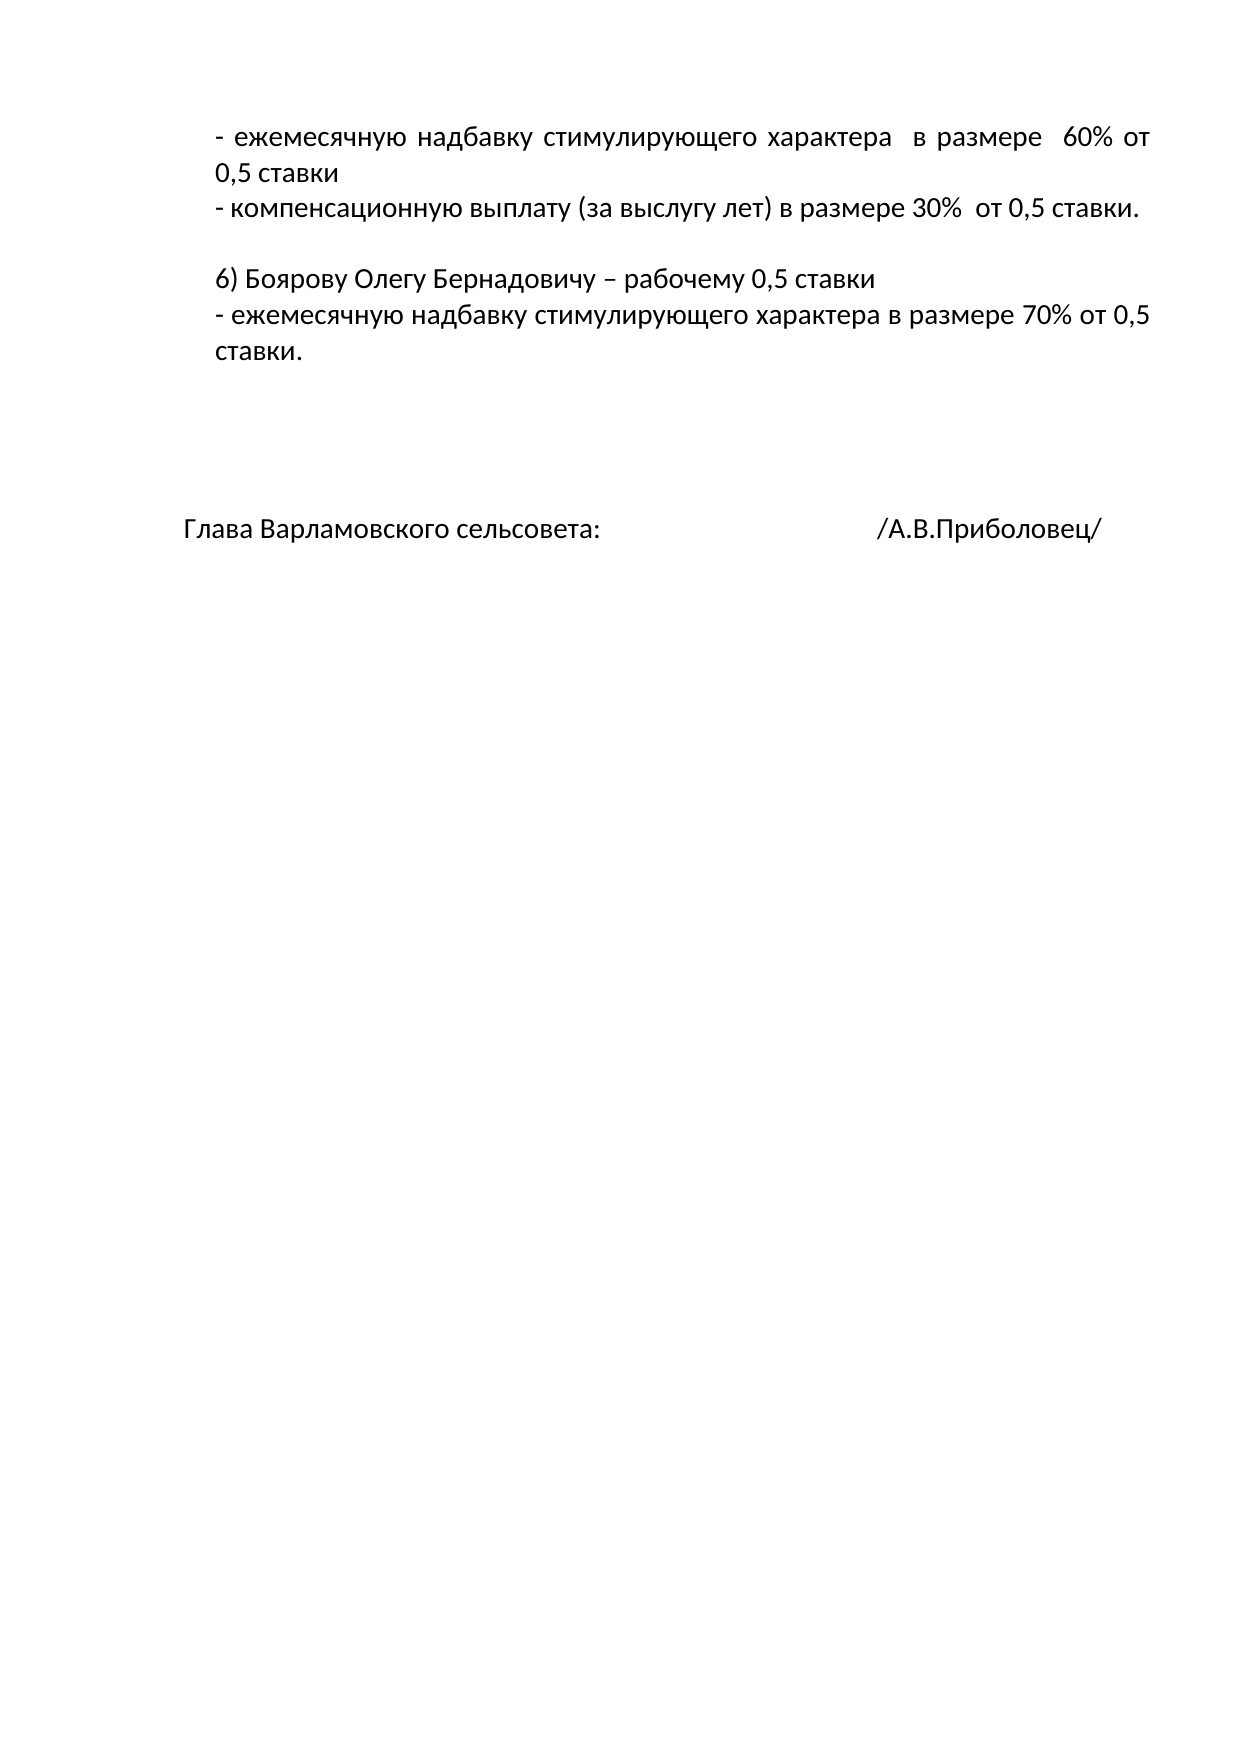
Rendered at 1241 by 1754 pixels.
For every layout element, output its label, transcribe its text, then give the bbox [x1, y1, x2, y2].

text - компенсационную выплату (за выслугу лет) в размере 30% от 0,5 ставки. [215, 189, 1152, 225]
text - ежемесячную надбавку стимулирующего характера в размере 60% от 0,5 ставки [215, 118, 1152, 189]
text 6) Боярову Олегу Бернадовичу – рабочему 0,5 ставки [215, 261, 1152, 296]
text Глава Варламовского сельсовета: /А.В.Приболовец/ [177, 510, 1152, 546]
text - ежемесячную надбавку стимулирующего характера в размере 70% от 0,5 ставки. [215, 296, 1152, 367]
